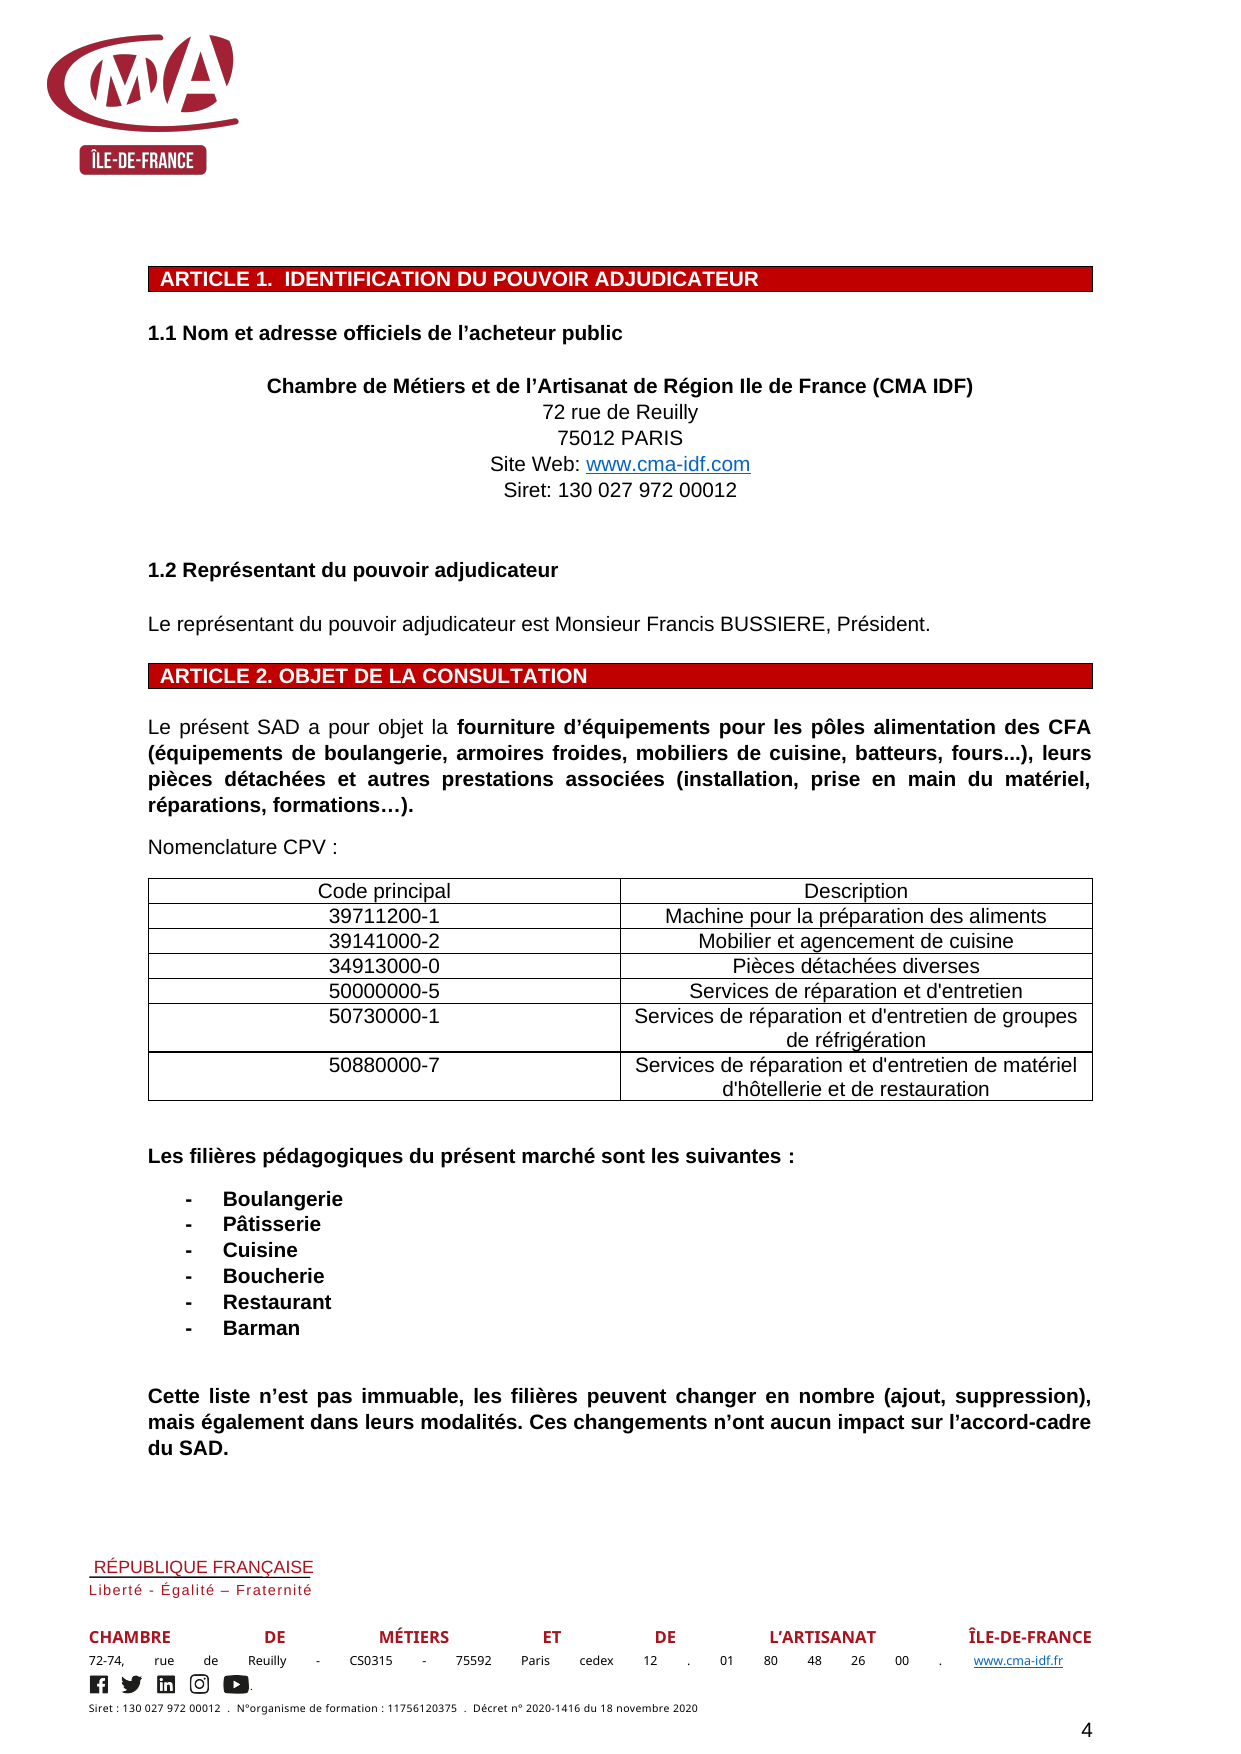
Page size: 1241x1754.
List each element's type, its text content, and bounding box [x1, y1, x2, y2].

table_cell 34913000-0 [149, 954, 620, 977]
list Restaurant [185, 1290, 1092, 1314]
text Nomenclature CPV : [148, 835, 1092, 859]
picture [188, 1673, 210, 1695]
list Boulangerie [185, 1186, 1092, 1210]
text Les filières pédagogiques du présent marché sont les suivantes : [148, 1144, 1092, 1168]
table_cell Machine pour la préparation des aliments [621, 904, 1092, 927]
table_header ARTICLE 1. IDENTIFICATION DU POUVOIR ADJUDICATEUR [149, 267, 1092, 291]
list Boucherie [185, 1264, 1092, 1288]
subtitle 1.1 Nom et adresse officiels de l’acheteur public [148, 321, 1092, 345]
table_cell 39711200-1 [149, 904, 620, 927]
table_header Description [621, 879, 1092, 902]
picture [88, 1674, 109, 1695]
table_cell Mobilier et agencement de cuisine [621, 929, 1092, 952]
table_cell 50000000-5 [149, 979, 620, 1002]
picture [222, 1674, 250, 1695]
table_cell Services de réparation et d'entretien de groupes de réfrigération [621, 1004, 1092, 1051]
text 75012 PARIS [148, 426, 1092, 450]
text Site Web: www.cma-idf.com [148, 452, 1092, 476]
list Pâtisserie [185, 1212, 1092, 1236]
picture [121, 1675, 144, 1695]
table_header ARTICLE 2. OBJET DE LA CONSULTATION [149, 664, 1092, 688]
table_cell Services de réparation et d'entretien [621, 979, 1092, 1002]
text Siret: 130 027 972 00012 [148, 477, 1092, 501]
text Cette liste n’est pas immuable, les filières peuvent changer en nombre (ajout, suppression), mais également dans leurs modalités. Ces changements n’ont aucun impact sur l’accord-cadre du SAD. [148, 1384, 1092, 1459]
text Le présent SAD a pour objet la fourniture d’équipements pour les pôles alimentation des CFA (équipements de boulangerie, armoires froides, mobiliers de cuisine, batteurs, fours...), leurs pièces détachées et autres prestations associées (installation, prise en main du matériel, réparations, formations…). [148, 715, 1092, 816]
table_header Code principal [149, 879, 620, 902]
table_cell Pièces détachées diverses [621, 954, 1092, 977]
text Le représentant du pouvoir adjudicateur est Monsieur Francis BUSSIERE, Président. [148, 611, 1092, 635]
list Cuisine [185, 1238, 1092, 1262]
list Barman [185, 1316, 1092, 1339]
table_cell Services de réparation et d'entretien de matériel d'hôtellerie et de restauration [621, 1053, 1092, 1100]
table_cell 39141000-2 [149, 929, 620, 952]
picture [156, 1675, 176, 1695]
table_cell 50880000-7 [149, 1053, 620, 1100]
table_cell 50730000-1 [149, 1004, 620, 1051]
text Chambre de Métiers et de l’Artisanat de Région Ile de France (CMA IDF) [148, 374, 1092, 398]
text 72 rue de Reuilly [148, 400, 1092, 424]
picture [41, 24, 245, 182]
subtitle 1.2 Représentant du pouvoir adjudicateur [148, 558, 1092, 582]
